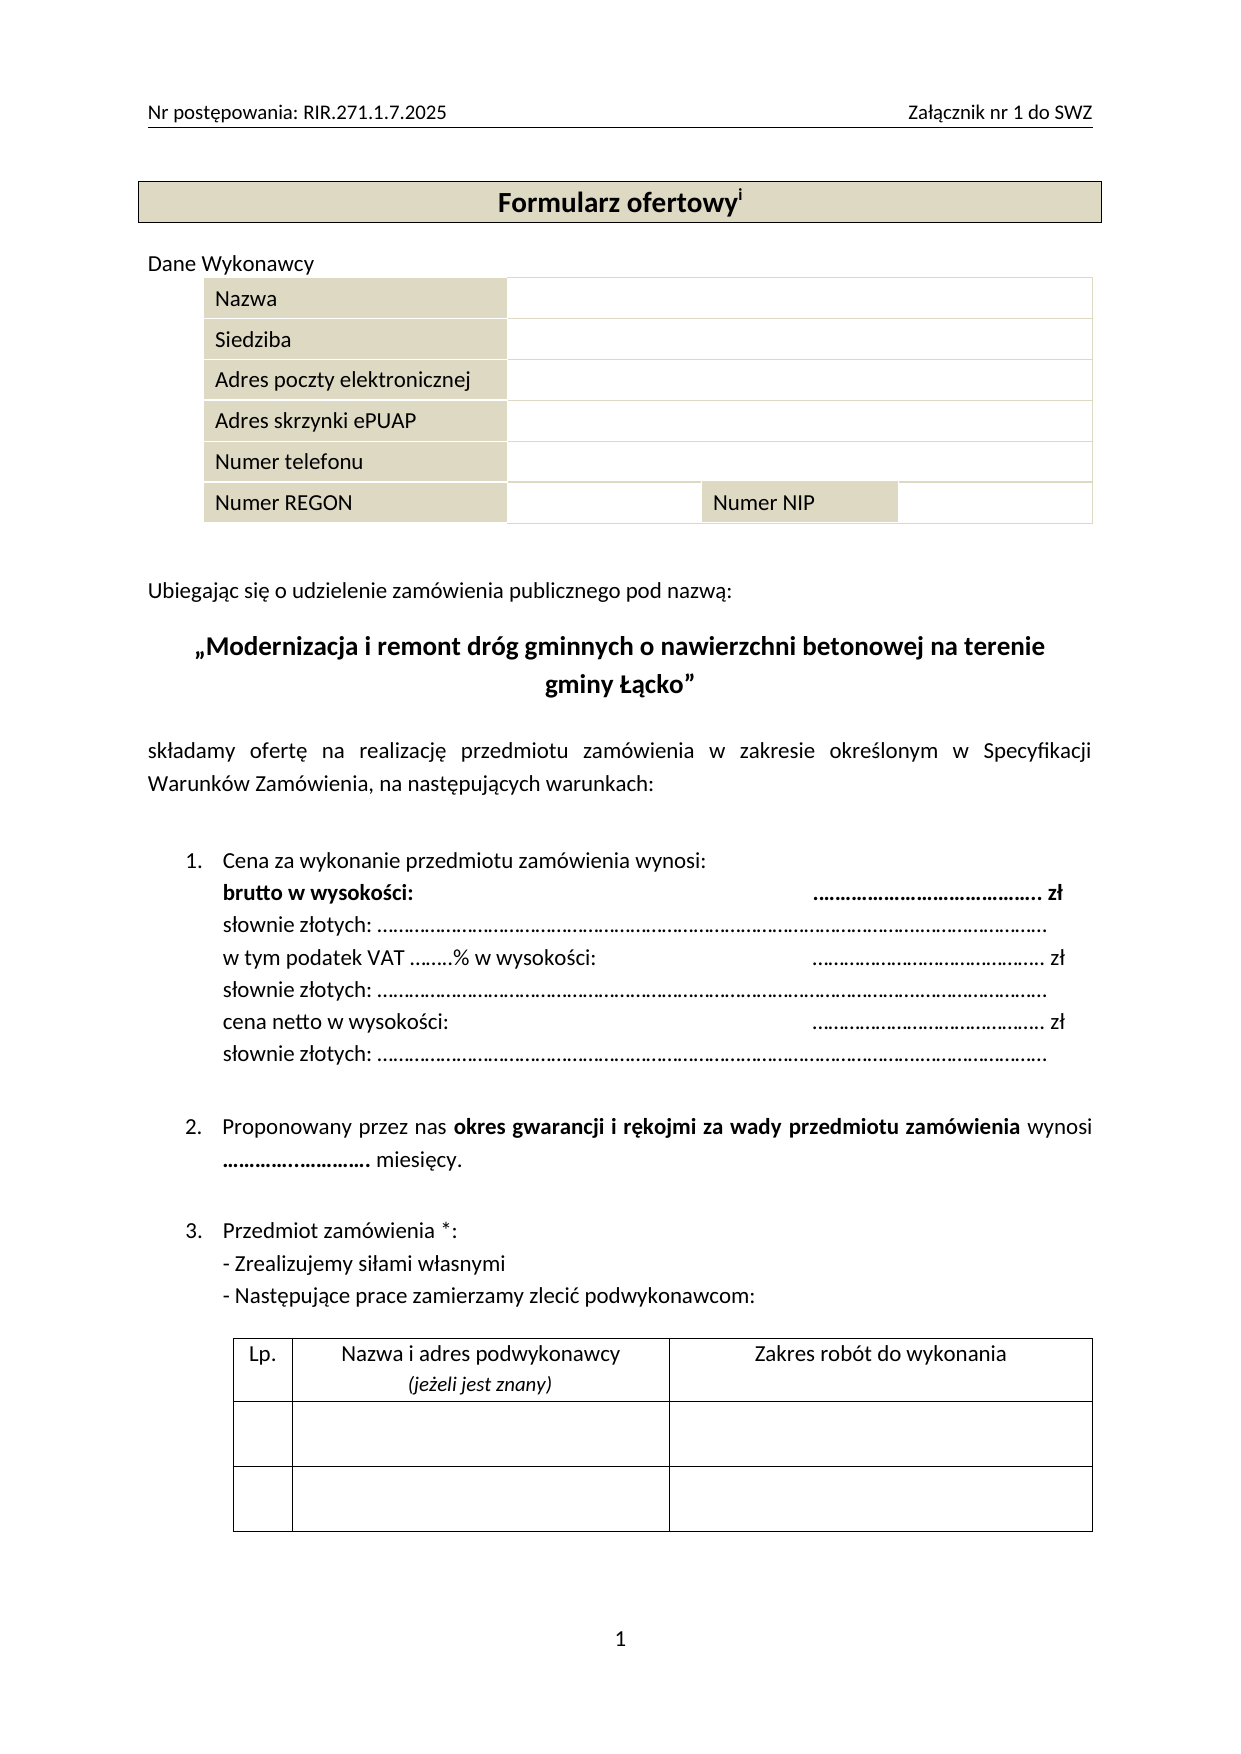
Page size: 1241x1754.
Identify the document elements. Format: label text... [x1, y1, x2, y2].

table_cell [508, 442, 1092, 481]
table_cell [508, 319, 1092, 359]
list cena netto w wysokości: …………………………………….. zł [223, 1007, 1093, 1035]
text Ubiegając się o udzielenie zamówienia publicznego pod nazwą: [148, 576, 1093, 604]
table_cell [899, 483, 1092, 522]
table_cell [508, 401, 1092, 441]
list słownie złotych: ………………………………………………………………………………………….…………………… [223, 1039, 1093, 1067]
table_cell Adres poczty elektronicznej [204, 360, 507, 399]
table_cell [508, 360, 1092, 399]
table_header Nazwa [204, 278, 507, 318]
text Formularz ofertowy [139, 182, 1101, 222]
table_header Nazwa i adres podwykonawcy (jeżeli jest znany) [293, 1339, 669, 1401]
table_header Lp. [234, 1339, 292, 1401]
table_cell Siedziba [204, 319, 507, 359]
table_cell Numer NIP [702, 483, 898, 522]
table_cell Numer telefonu [204, 442, 507, 481]
table_cell Adres skrzynki ePUAP [204, 401, 507, 441]
list słownie złotych: ………………………………………………………………………………………….…………………… [223, 911, 1093, 939]
text składamy ofertę na realizację przedmiotu zamówienia w zakresie określonym w Specyfikacji Warunków Zamówienia, na następujących warunkach: [148, 737, 1093, 797]
table_header Zakres robót do wykonania [670, 1339, 1092, 1401]
table_cell [293, 1467, 669, 1531]
table_cell [234, 1402, 292, 1466]
table_cell [234, 1467, 292, 1531]
text „Modernizacja i remont dróg gminnych o nawierzchni betonowej na terenie gminy Łącko” [148, 629, 1093, 700]
table_cell [293, 1402, 669, 1466]
list w tym podatek VAT ……..% w wysokości: …………………………………….. zł [223, 943, 1093, 971]
list - Zrealizujemy siłami własnymi [223, 1249, 1093, 1277]
table_cell [670, 1467, 1092, 1531]
list brutto w wysokości: .………………………………….. zł [223, 878, 1093, 906]
table_cell [508, 483, 701, 522]
table_cell [670, 1402, 1092, 1466]
text Dane Wykonawcy [148, 249, 1093, 277]
list Proponowany przez nas okres gwarancji i rękojmi za wady przedmiotu zamówienia wynosi …………..…………. miesięcy. [185, 1112, 1093, 1173]
list słownie złotych: ………………………………………………………………………………………….…………………… [223, 975, 1093, 1003]
list Cena za wykonanie przedmiotu zamówienia wynosi: [185, 846, 1093, 874]
table_cell Numer REGON [204, 483, 507, 522]
list Przedmiot zamówienia *: [185, 1216, 1093, 1244]
table_header [508, 278, 1092, 318]
list - Następujące prace zamierzamy zlecić podwykonawcom: [223, 1281, 1093, 1309]
